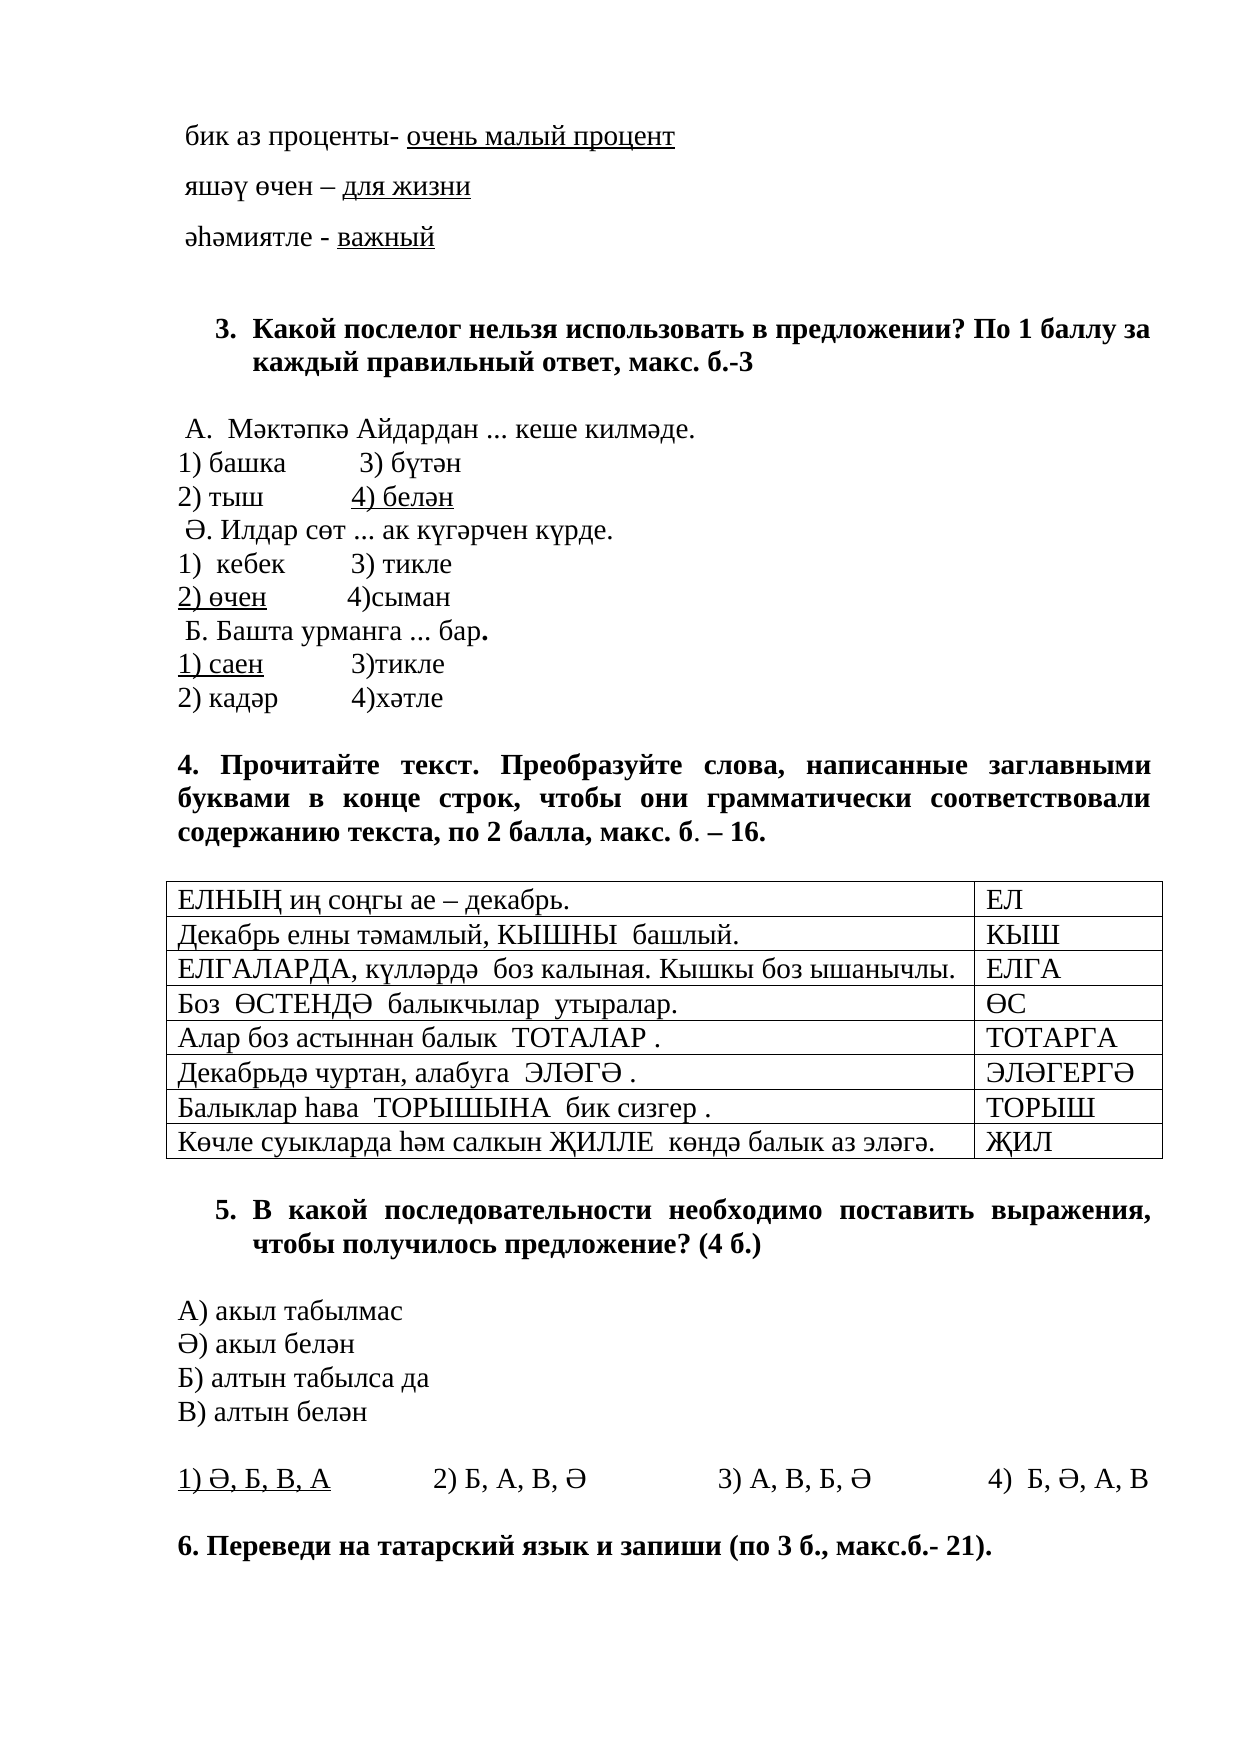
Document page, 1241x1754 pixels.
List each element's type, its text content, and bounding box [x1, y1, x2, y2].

text 1) саен 3)тикле [177, 646, 1152, 680]
table_cell ТОРЫШ [975, 1090, 1162, 1123]
table_cell Алар боз астыннан балык ТОТАЛАР . [167, 1021, 974, 1054]
table_header ЕЛ [975, 882, 1162, 916]
table_cell ӨС [975, 986, 1162, 1019]
table_header ЕЛНЫҢ иң соңгы ае – декабрь. [167, 882, 974, 916]
text 6. Переведи на татарский язык и запиши (по 3 б., макс.б.- 21). [177, 1528, 1152, 1561]
table_cell КЫШ [975, 917, 1162, 950]
text 4. Прочитайте текст. Преобразуйте слова, написанные заглавными буквами в конце строк, чтобы они грамматически соответствовали содержанию текста, по 2 балла, макс. б. – 16. [177, 747, 1152, 848]
list А) акыл табылмас [177, 1293, 1152, 1327]
text әһәмиятле - важный [177, 219, 1152, 252]
table_cell Көчле суыкларда һәм салкын ҖИЛЛЕ көндә балык аз эләгә. [167, 1124, 974, 1158]
list В какой последовательности необходимо поставить выражения, чтобы получилось предложение? (4 б.) [215, 1192, 1152, 1259]
table_cell Балыклар һава ТОРЫШЫНА бик сизгер . [167, 1090, 974, 1123]
table_cell ТОТАРГА [975, 1021, 1162, 1054]
text Ә. Илдар сөт ... ак күгәрчен күрде. [177, 512, 1152, 546]
list Какой послелог нельзя использовать в предложении? По 1 баллу за каждый правильный ответ, макс. б.-3 [215, 311, 1152, 378]
table_cell ЕЛГАЛАРДА, күлләрдә боз калыная. Кышкы боз ышанычлы. [167, 951, 974, 985]
text бик аз проценты- очень малый процент [177, 118, 1152, 152]
text А. Мәктәпкә Айдардан ... кеше килмәде. [177, 412, 1152, 445]
text 2) өчен 4)сыман [177, 579, 1152, 613]
list Ә) акыл белән [177, 1327, 1152, 1360]
table_cell Декабрьдә чуртан, алабуга ЭЛӘГӘ . [167, 1055, 974, 1089]
text 2) кадәр 4)хәтле [177, 680, 1152, 713]
text 1) кебек 3) тикле [177, 546, 1152, 579]
table_cell ҖИЛ [975, 1124, 1162, 1158]
list В) алтын белән [177, 1394, 1152, 1427]
table_cell ЕЛГА [975, 951, 1162, 985]
text 2) тыш 4) белән [177, 479, 1152, 512]
text Б. Башта урманга ... бар. [177, 613, 1152, 646]
table_cell ЭЛӘГЕРГӘ [975, 1055, 1162, 1089]
table_cell Декабрь елны тәмамлый, КЫШНЫ башлый. [167, 917, 974, 950]
table_cell Боз ӨСТЕНДӘ балыкчылар утыралар. [167, 986, 974, 1019]
text 1) башка 3) бүтән [177, 445, 1152, 479]
text яшәү өчен – для жизни [177, 168, 1152, 202]
list 1) Ә, Б, В, А 2) Б, А, В, Ә 3) А, В, Б, Ә 4) Б, Ә, А, В [177, 1461, 1152, 1494]
list Б) алтын табылса да [177, 1360, 1152, 1394]
